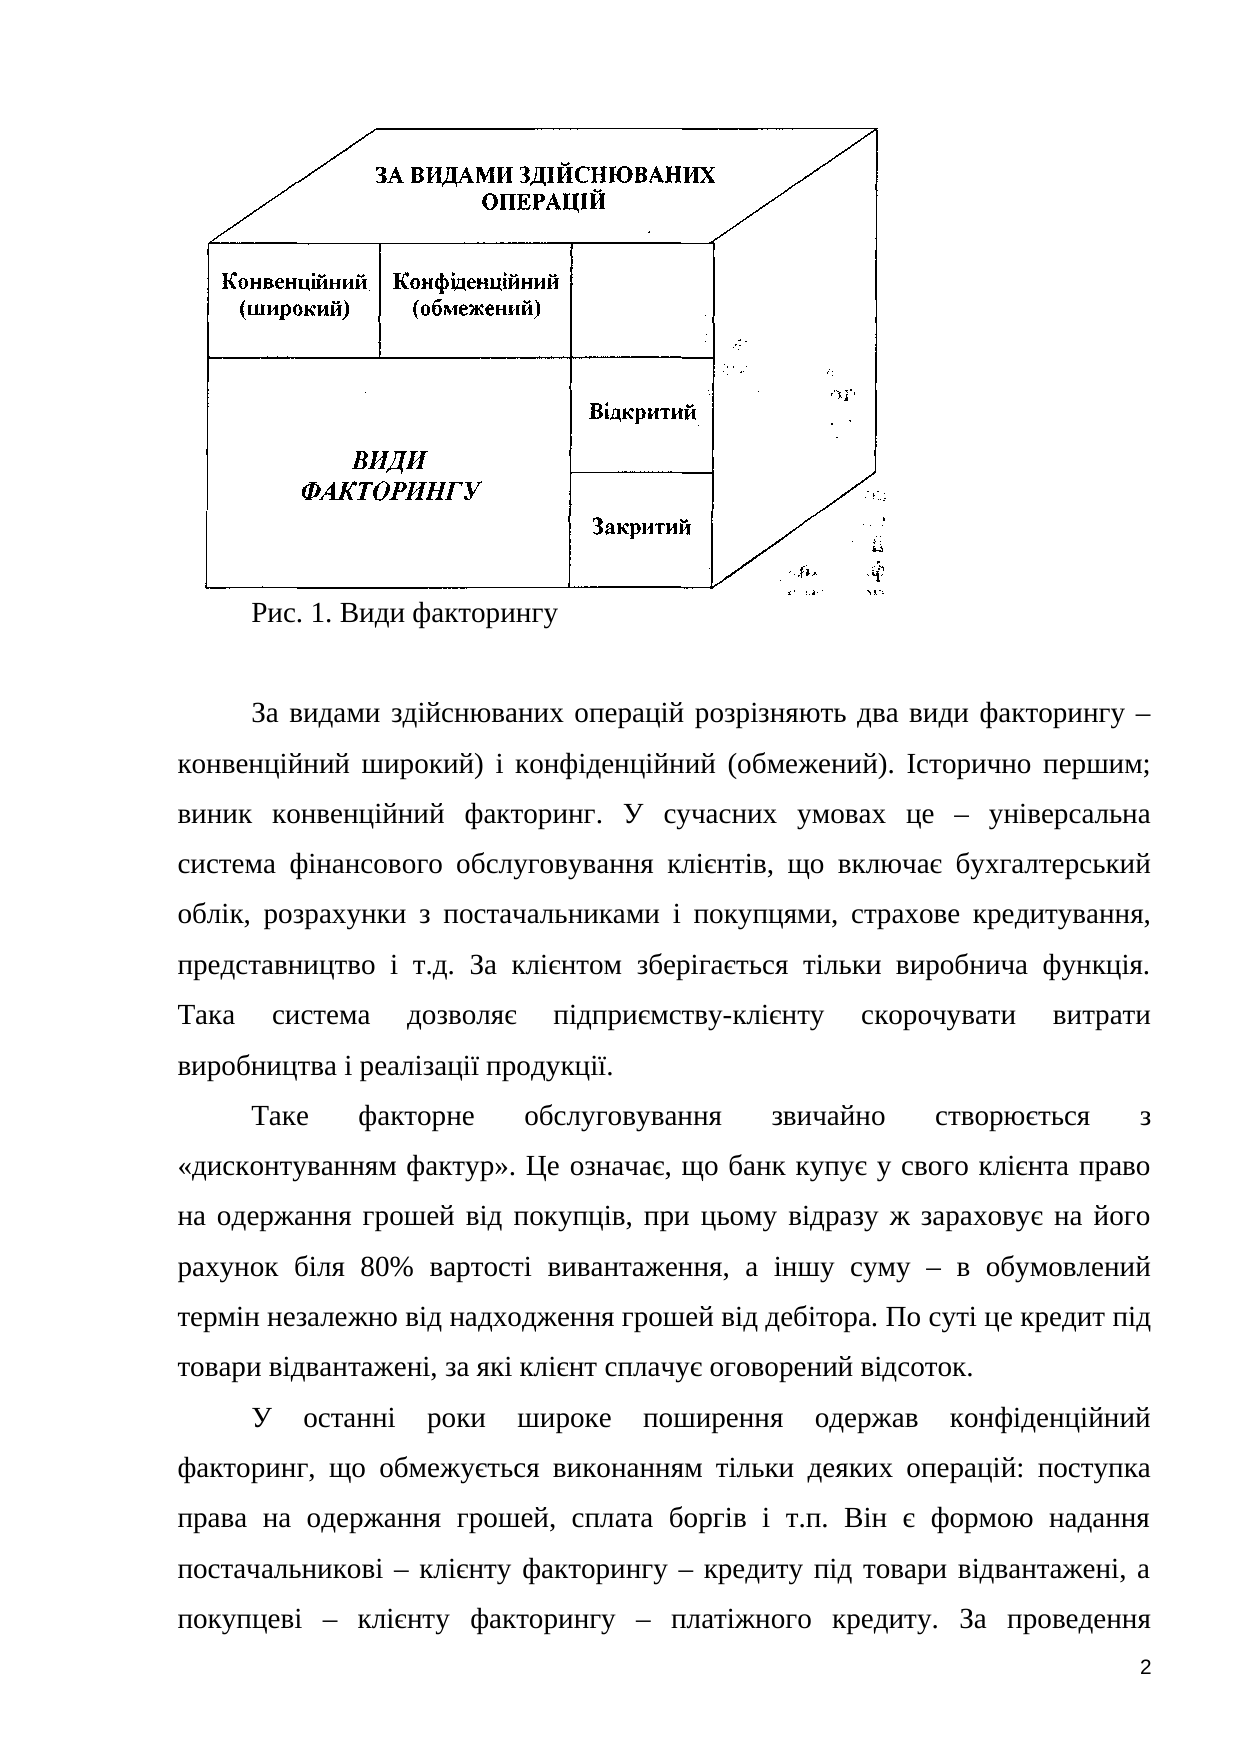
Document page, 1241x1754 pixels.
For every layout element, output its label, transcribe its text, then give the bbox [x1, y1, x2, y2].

text Таке факторне обслуговування звичайно створюється з «дисконтуванням фактур». Це означає, що банк купує у свого клієнта право на одержання грошей від покупців, при цьому відразу ж зараховує на його рахунок біля 80% вартості вивантаження, а іншу суму – в обумовлений термін незалежно від надходження грошей від дебітора. По суті це кредит під товари відвантажені, за які клієнт сплачує оговорений відсоток. [177, 1098, 1152, 1383]
text Рис. 1. Види факторингу [177, 595, 1152, 628]
text За видами здійснюваних операцій розрізняють два види факторингу – конвенційний широкий) і конфіденційний (обмежений). Історично першим; виник конвенційний факторинг. У сучасних умовах це – універсальна система фінансового обслуговування клієнтів, що включає бухгалтерський облік, розрахунки з постачальниками і покупцями, страхове кредитування, представництво і т.д. За клієнтом зберігається тільки виробнича функція. Така система дозволяє підприємству-клієнту скорочувати витрати виробництва і реалізації продукції. [177, 695, 1152, 1081]
picture [177, 118, 892, 595]
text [177, 1400, 1152, 1634]
